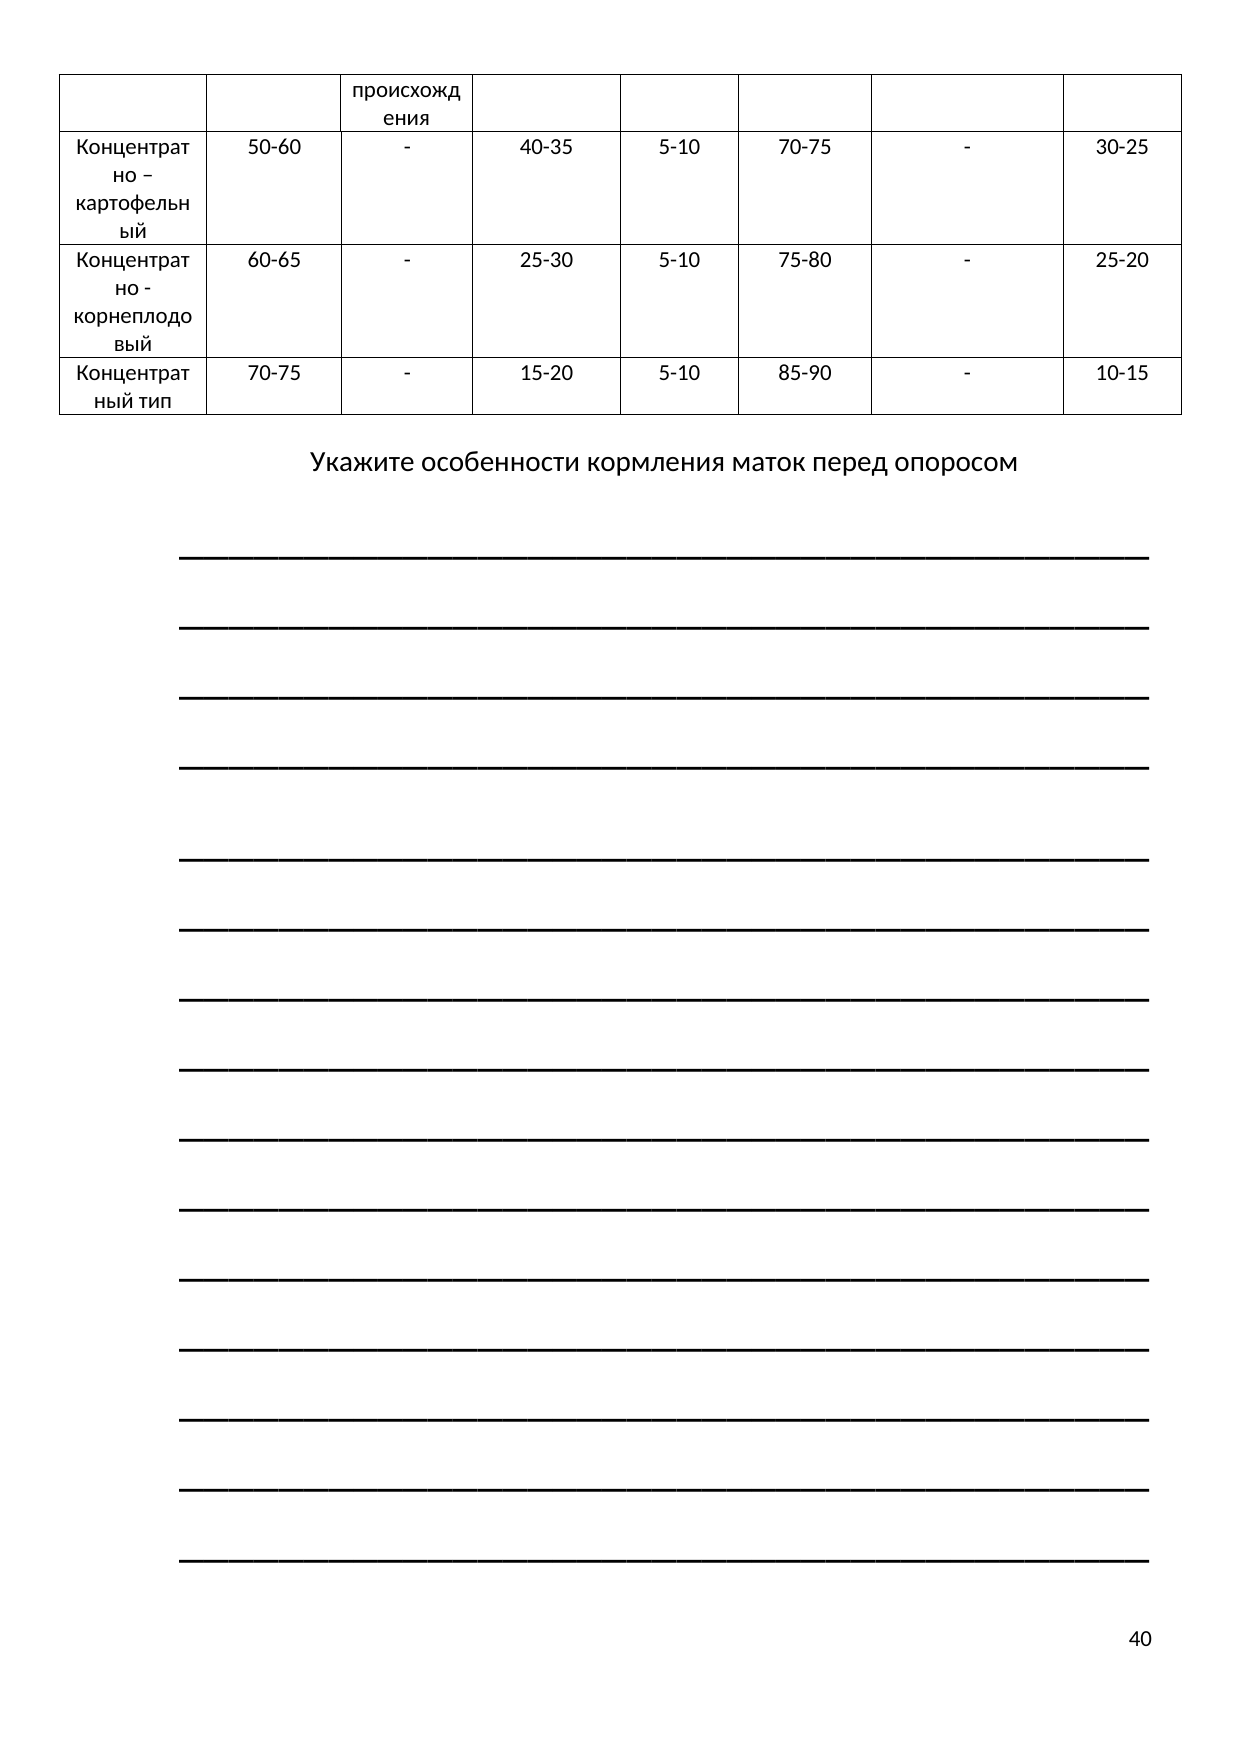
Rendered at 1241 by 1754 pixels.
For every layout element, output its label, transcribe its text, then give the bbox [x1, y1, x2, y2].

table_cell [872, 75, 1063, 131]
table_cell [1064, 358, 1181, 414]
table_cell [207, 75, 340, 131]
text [177, 806, 1152, 1568]
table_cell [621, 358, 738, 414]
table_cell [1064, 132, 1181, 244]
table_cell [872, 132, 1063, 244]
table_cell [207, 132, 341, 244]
text Укажите особенности кормления маток перед опоросом [177, 443, 1152, 479]
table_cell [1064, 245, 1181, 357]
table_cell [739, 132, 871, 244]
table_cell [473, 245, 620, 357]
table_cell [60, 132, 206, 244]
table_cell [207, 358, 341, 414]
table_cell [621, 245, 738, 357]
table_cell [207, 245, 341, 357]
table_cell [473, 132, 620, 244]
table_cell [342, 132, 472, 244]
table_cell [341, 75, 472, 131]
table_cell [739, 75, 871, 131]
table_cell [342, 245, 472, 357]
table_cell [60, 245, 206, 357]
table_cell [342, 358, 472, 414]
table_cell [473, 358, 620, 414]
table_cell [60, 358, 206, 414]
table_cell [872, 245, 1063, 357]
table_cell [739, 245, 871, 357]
text ____________________________________________________________________________________________________________________________________________________________ [177, 505, 1152, 776]
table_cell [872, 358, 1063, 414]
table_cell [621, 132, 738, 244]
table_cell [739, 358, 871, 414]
